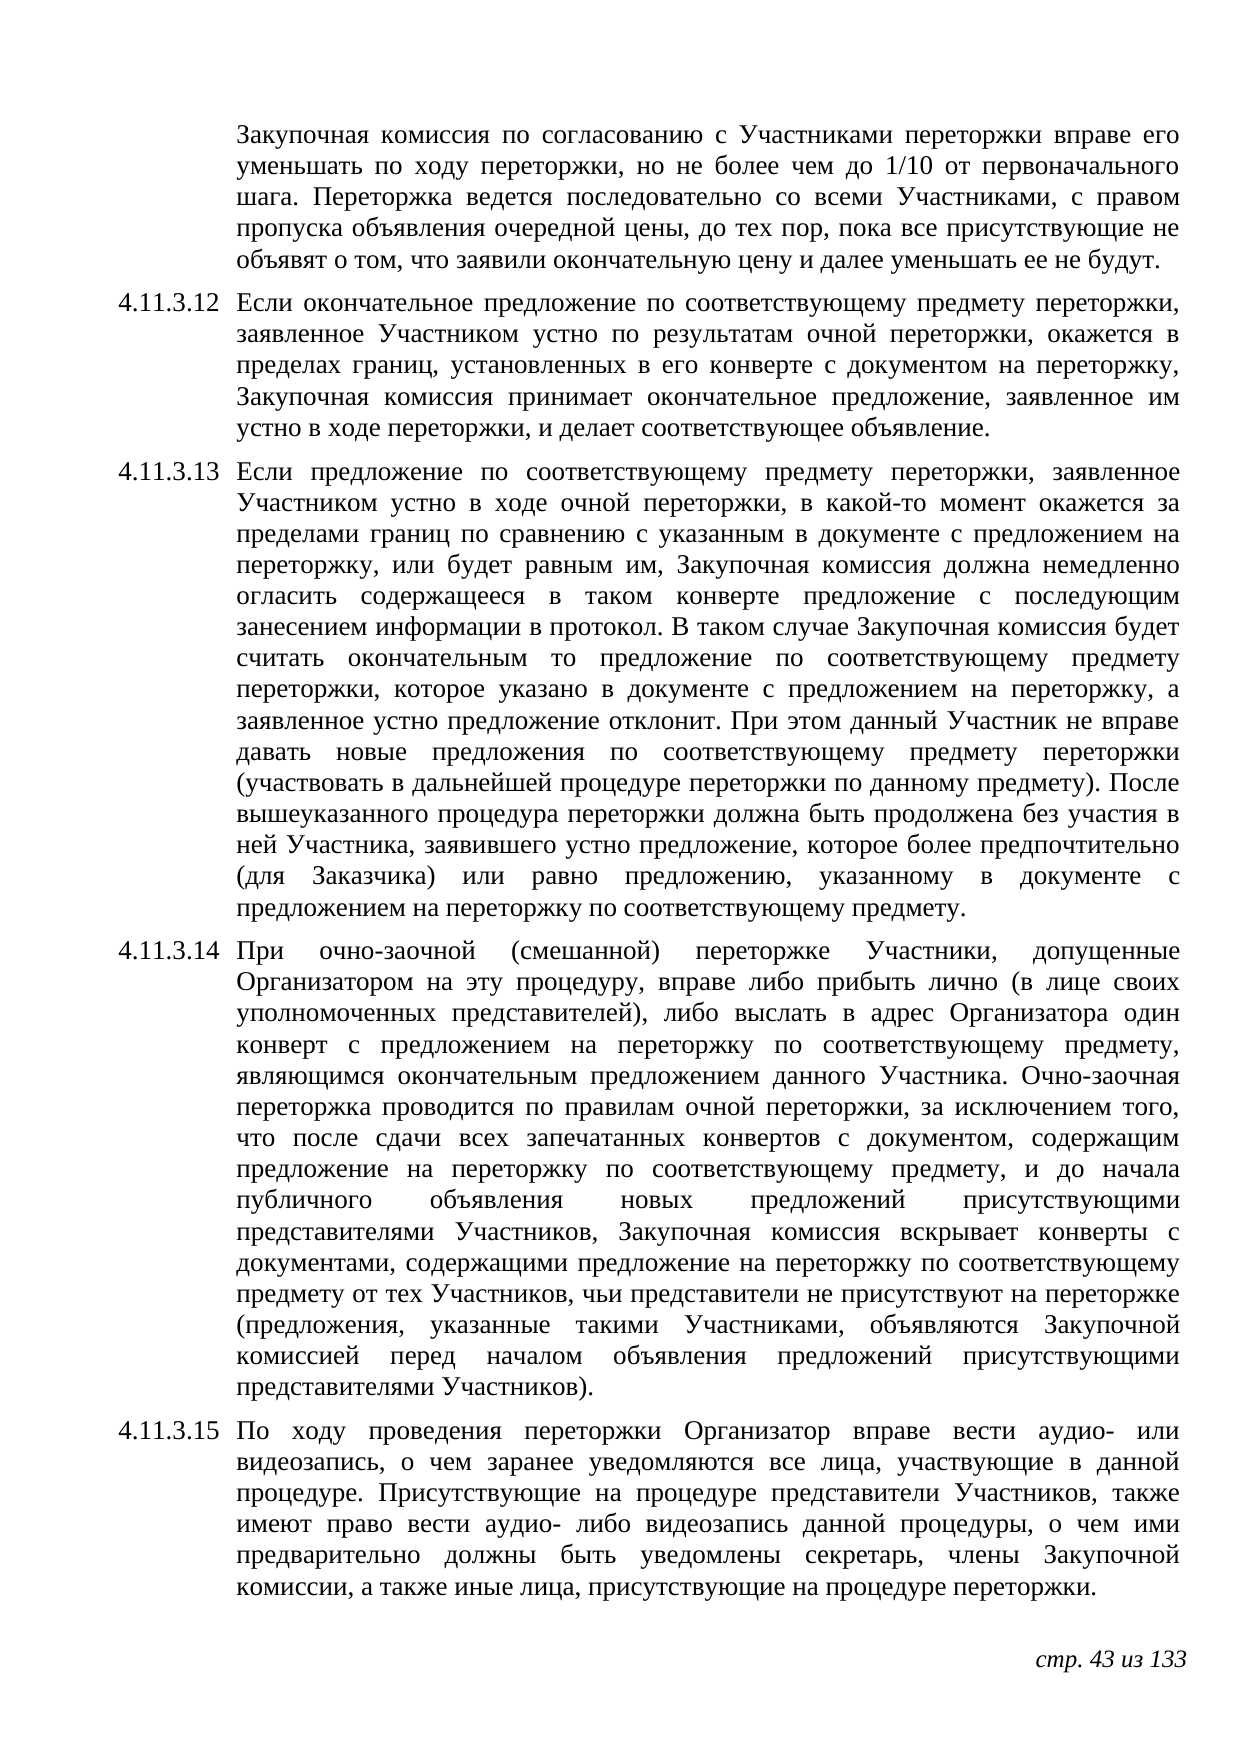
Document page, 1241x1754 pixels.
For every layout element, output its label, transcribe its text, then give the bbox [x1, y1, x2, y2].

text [118, 118, 1181, 274]
text По ходу проведения переторжки Организатор вправе вести аудио- или видеозапись, о чем заранее уведомляются все лица, участвующие в данной процедуре. Присутствующие на процедуре представители Участников, также имеют право вести аудио- либо видеозапись данной процедуры, о чем ими предварительно должны быть уведомлены секретарь, члены Закупочной комиссии, а также иные лица, присутствующие на процедуре переторжки. [118, 1414, 1181, 1601]
text При очно-заочной (смешанной) переторжке Участники, допущенные Организатором на эту процедуру, вправе либо прибыть лично (в лице своих уполномоченных представителей), либо выслать в адрес Организатора один конверт с предложением на переторжку по соответствующему предмету, являющимся окончательным предложением данного Участника. Очно-заочная переторжка проводится по правилам очной переторжки, за исключением того, что после сдачи всех запечатанных конвертов с документом, содержащим предложение на переторжку по соответствующему предмету, и до начала публичного объявления новых предложений присутствующими представителями Участников, Закупочная комиссия вскрывает конверты с документами, содержащими предложение на переторжку по соответствующему предмету от тех Участников, чьи представители не присутствуют на переторжке (предложения, указанные такими Участниками, объявляются Закупочной комиссией перед началом объявления предложений присутствующими представителями Участников). [118, 934, 1181, 1401]
text Если предложение по соответствующему предмету переторжки, заявленное Участником устно в ходе очной переторжки, в какой-то момент окажется за пределами границ по сравнению с указанным в документе с предложением на переторжку, или будет равным им, Закупочная комиссия должна немедленно огласить содержащееся в таком конверте предложение с последующим занесением информации в протокол. В таком случае Закупочная комиссия будет считать окончательным то предложение по соответствующему предмету переторжки, которое указано в документе с предложением на переторжку, а заявленное устно предложение отклонит. При этом данный Участник не вправе давать новые предложения по соответствующему предмету переторжки (участвовать в дальнейшей процедуре переторжки по данному предмету). После вышеуказанного процедура переторжки должна быть продолжена без участия в ней Участника, заявившего устно предложение, которое более предпочтительно (для Заказчика) или равно предложению, указанному в документе с предложением на переторжку по соответствующему предмету. [118, 454, 1181, 922]
text Если окончательное предложение по соответствующему предмету переторжки, заявленное Участником устно по результатам очной переторжки, окажется в пределах границ, установленных в его конверте с документом на переторжку, Закупочная комиссия принимает окончательное предложение, заявленное им устно в ходе переторжки, и делает соответствующее объявление. [118, 286, 1181, 442]
